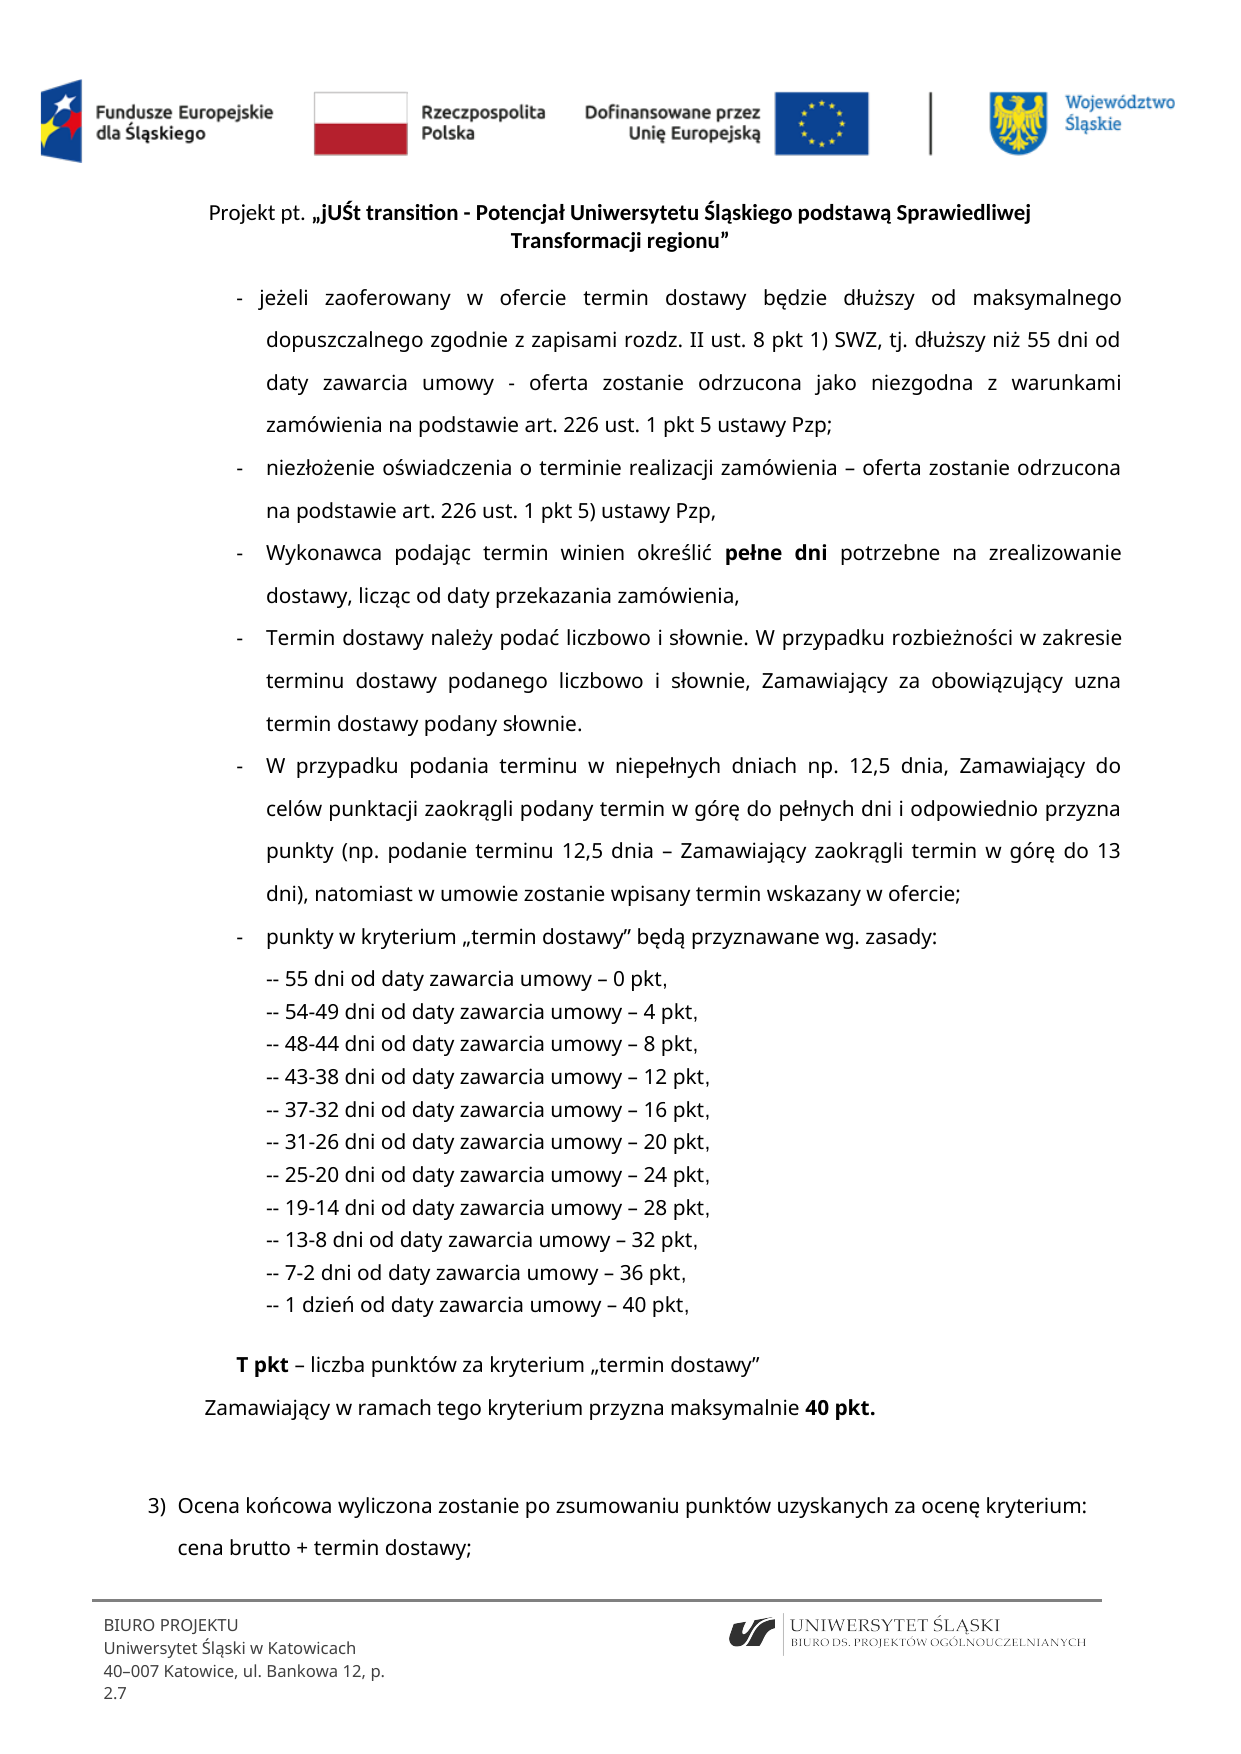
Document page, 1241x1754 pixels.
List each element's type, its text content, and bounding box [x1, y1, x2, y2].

list -- 25-20 dni od daty zawarcia umowy – 24 pkt, [266, 1160, 1122, 1188]
list -- 7-2 dni od daty zawarcia umowy – 36 pkt, [266, 1258, 1122, 1286]
list -- 31-26 dni od daty zawarcia umowy – 20 pkt, [266, 1127, 1122, 1156]
list -- 19-14 dni od daty zawarcia umowy – 28 pkt, [266, 1193, 1122, 1221]
list -- 1 dzień od daty zawarcia umowy – 40 pkt, [266, 1290, 1122, 1319]
text Zamawiający w ramach tego kryterium przyzna maksymalnie 40 pkt. [177, 1393, 1122, 1422]
list Termin dostawy należy podać liczbowo i słownie. W przypadku rozbieżności w zakresie terminu dostawy podanego liczbowo i słownie, Zamawiający za obowiązujący uzna termin dostawy podany słownie. [236, 623, 1122, 737]
list -- 37-32 dni od daty zawarcia umowy – 16 pkt, [266, 1095, 1122, 1123]
list Ocena końcowa wyliczona zostanie po zsumowaniu punktów uzyskanych za ocenę kryterium: [148, 1491, 1122, 1519]
list punkty w kryterium „termin dostawy” będą przyznawane wg. zasady: [236, 922, 1122, 950]
list -- 43-38 dni od daty zawarcia umowy – 12 pkt, [266, 1062, 1122, 1091]
text - jeżeli zaoferowany w ofercie termin dostawy będzie dłuższy od maksymalnego dopuszczalnego zgodnie z zapisami rozdz. II ust. 8 pkt 1) SWZ, tj. dłuższy niż 55 dni od daty zawarcia umowy - oferta zostanie odrzucona jako niezgodna z warunkami zamówienia na podstawie art. 226 ust. 1 pkt 5 ustawy Pzp; [236, 283, 1122, 439]
list niezłożenie oświadczenia o terminie realizacji zamówienia – oferta zostanie odrzucona na podstawie art. 226 ust. 1 pkt 5) ustawy Pzp, [236, 453, 1122, 524]
list W przypadku podania terminu w niepełnych dniach np. 12,5 dnia, Zamawiający do celów punktacji zaokrągli podany termin w górę do pełnych dni i odpowiednio przyzna punkty (np. podanie terminu 12,5 dnia – Zamawiający zaokrągli termin w górę do 13 dni), natomiast w umowie zostanie wpisany termin wskazany w ofercie; [236, 751, 1122, 908]
list cena brutto + termin dostawy; [177, 1533, 1122, 1562]
list -- 54-49 dni od daty zawarcia umowy – 4 pkt, [266, 997, 1122, 1025]
picture [40, 79, 1175, 163]
list -- 55 dni od daty zawarcia umowy – 0 pkt, [266, 964, 1122, 993]
list Wykonawca podając termin winien określić pełne dni potrzebne na zrealizowanie dostawy, licząc od daty przekazania zamówienia, [236, 538, 1122, 609]
list -- 13-8 dni od daty zawarcia umowy – 32 pkt, [266, 1225, 1122, 1254]
list -- 48-44 dni od daty zawarcia umowy – 8 pkt, [266, 1029, 1122, 1058]
text T pkt – liczba punktów za kryterium „termin dostawy” [236, 1351, 1122, 1379]
